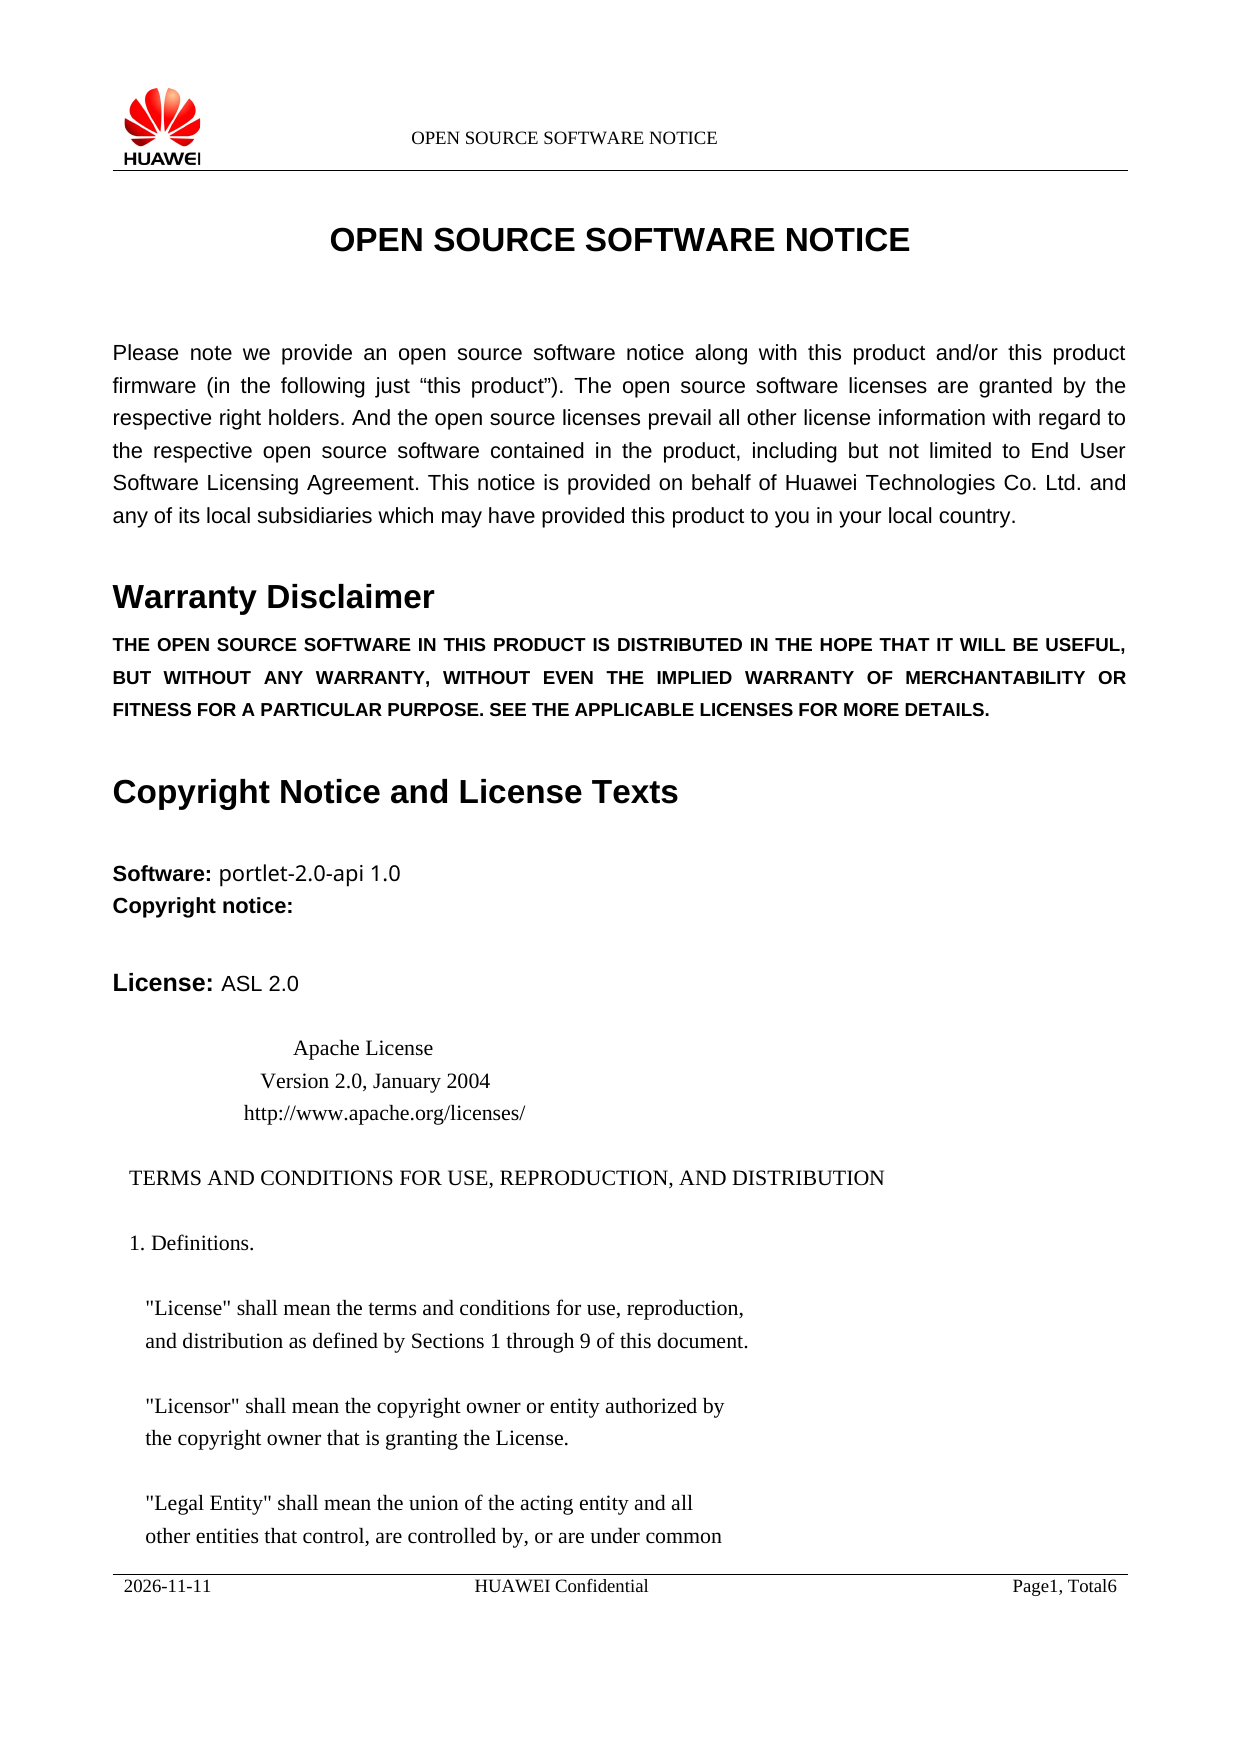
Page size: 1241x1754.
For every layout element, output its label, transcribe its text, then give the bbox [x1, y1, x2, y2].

text Copyright Notice and License Texts [112, 759, 1128, 824]
picture [124, 88, 201, 165]
title Software: portlet-2.0-api 1.0 [112, 856, 1128, 889]
text OPEN SOURCE SOFTWARE NOTICE [112, 206, 1128, 271]
text Please note we provide an open source software notice along with this product and/or this product firmware (in the following just “this product”). The open source software licenses are granted by the respective right holders. And the open source licenses prevail all other license information with regard to the respective open source software contained in the product, including but not limited to End User Software Licensing Agreement. This notice is provided on behalf of Huawei Technologies Co. Ltd. and any of its local subsidiaries which may have provided this product to you in your local country. [112, 336, 1128, 531]
text Warranty Disclaimer [112, 564, 1128, 629]
text Copyright notice: [112, 889, 1128, 921]
text License: ASL 2.0 [112, 966, 1128, 999]
text The open source software in this product is distributed in the hope that it will be useful, but WITHOUT ANY WARRANTY, without even the implied warranty of MERCHANTABILITY or FITNESS FOR A PARTICULAR PURPOSE. See the applicable licenses for more details. [112, 629, 1128, 726]
